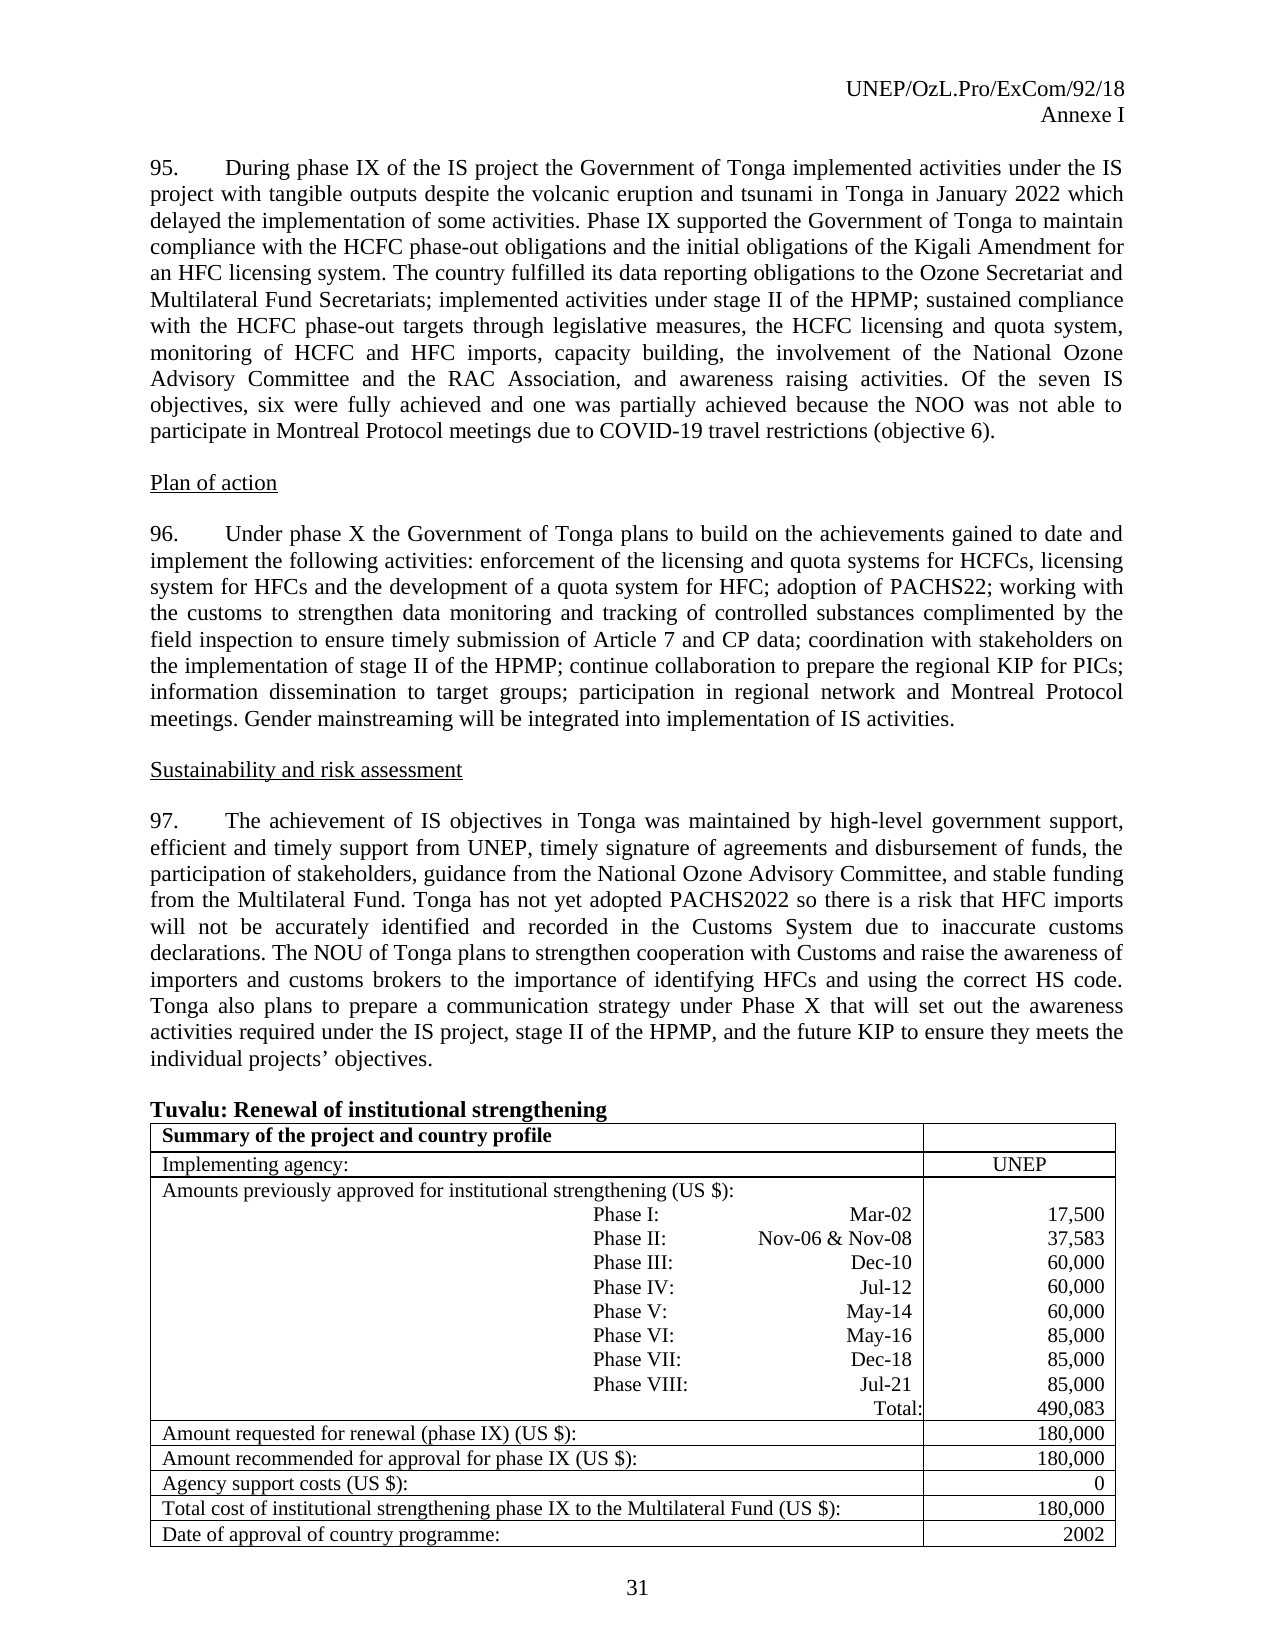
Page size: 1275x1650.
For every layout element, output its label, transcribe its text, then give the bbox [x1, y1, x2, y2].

text Tuvalu: Renewal of institutional strengthening [150, 1096, 1125, 1122]
table_cell Amount recommended for approval for phase IX (US $): [151, 1446, 923, 1470]
table_cell 2002 [924, 1521, 1115, 1546]
table_cell Jul-21 [707, 1371, 923, 1396]
table_cell Dec-18 [707, 1347, 923, 1371]
table_cell 0 [924, 1471, 1115, 1495]
subtitle The achievement of IS objectives in Tonga was maintained by high-level government support, efficient and timely support from UNEP, timely signature of agreements and disbursement of funds, the participation of stakeholders, guidance from the National Ozone Advisory Committee, and stable funding from the Multilateral Fund. Tonga has not yet adopted PACHS2022 so there is a risk that HFC imports will not be accurately identified and recorded in the Customs System due to inaccurate customs declarations. The NOU of Tonga plans to strengthen cooperation with Customs and raise the awareness of importers and customs brokers to the importance of identifying HFCs and using the correct HS code. Tonga also plans to prepare a communication strategy under Phase X that will set out the awareness activities required under the IS project, stage II of the HPMP, and the future KIP to ensure they meets the individual projects’ objectives. [150, 807, 1125, 1071]
table_cell Phase VIII: [151, 1371, 707, 1396]
table_cell Mar-02 [707, 1202, 923, 1226]
table_cell Jul-12 [707, 1274, 923, 1299]
table_cell Date of approval of country programme: [151, 1521, 923, 1546]
table_cell Dec-10 [707, 1250, 923, 1274]
subtitle Sustainability and risk assessment [150, 756, 1125, 782]
table_cell Total cost of institutional strengthening phase IX to the Multilateral Fund (US $): [151, 1496, 923, 1520]
table_cell Phase V: [151, 1299, 707, 1323]
table_cell 180,000 [924, 1446, 1115, 1470]
table_cell [924, 1178, 1115, 1202]
subtitle During phase IX of the IS project the Government of Tonga implemented activities under the IS project with tangible outputs despite the volcanic eruption and tsunami in Tonga in January 2022 which delayed the implementation of some activities. Phase IX supported the Government of Tonga to maintain compliance with the HCFC phase-out obligations and the initial obligations of the Kigali Amendment for an HFC licensing system. The country fulfilled its data reporting obligations to the Ozone Secretariat and Multilateral Fund Secretariats; implemented activities under stage II of the HPMP; sustained compliance with the HCFC phase-out targets through legislative measures, the HCFC licensing and quota system, monitoring of HCFC and HFC imports, capacity building, the involvement of the National Ozone Advisory Committee and the RAC Association, and awareness raising activities. Of the seven IS objectives, six were fully achieved and one was partially achieved because the NOO was not able to participate in Montreal Protocol meetings due to COVID-19 travel restrictions (objective 6). [150, 154, 1125, 444]
table_cell 17,500 [924, 1202, 1115, 1226]
table_cell Nov-06 & Nov-08 [707, 1226, 923, 1250]
table_cell Agency support costs (US $): [151, 1471, 923, 1495]
table_cell Phase VII: [151, 1347, 707, 1371]
table_cell 37,583 [924, 1226, 1115, 1250]
table_cell May-16 [707, 1323, 923, 1347]
table_cell Phase VI: [151, 1323, 707, 1347]
table_cell Amounts previously approved for institutional strengthening (US $): [151, 1178, 923, 1202]
table_cell 180,000 [924, 1496, 1115, 1520]
table_cell Phase II: [151, 1226, 707, 1250]
table_cell Phase IV: [151, 1274, 707, 1299]
table_cell Total: [151, 1396, 923, 1420]
table_cell Phase I: [151, 1202, 707, 1226]
table_cell 60,000 [924, 1274, 1115, 1299]
table_cell Amount requested for renewal (phase IX) (US $): [151, 1421, 923, 1445]
subtitle Plan of action [150, 469, 1125, 495]
table_cell 85,000 [924, 1371, 1115, 1396]
table_cell 490,083 [924, 1396, 1115, 1420]
subtitle Under phase X the Government of Tonga plans to build on the achievements gained to date and implement the following activities: enforcement of the licensing and quota systems for HCFCs, licensing system for HFCs and the development of a quota system for HFC; adoption of PACHS22; working with the customs to strengthen data monitoring and tracking of controlled substances complimented by the field inspection to ensure timely submission of Article 7 and CP data; coordination with stakeholders on the implementation of stage II of the HPMP; continue collaboration to prepare the regional KIP for PICs; information dissemination to target groups; participation in regional network and Montreal Protocol meetings. Gender mainstreaming will be integrated into implementation of IS activities. [150, 520, 1125, 731]
table_cell 180,000 [924, 1421, 1115, 1445]
table_cell UNEP [924, 1153, 1115, 1176]
table_cell 85,000 [924, 1323, 1115, 1347]
table_header Summary of the project and country profile [151, 1124, 923, 1151]
table_cell Phase III: [151, 1250, 707, 1274]
table_cell Implementing agency: [151, 1153, 923, 1176]
table_cell May-14 [707, 1299, 923, 1323]
table_cell 60,000 [924, 1250, 1115, 1274]
table_header [924, 1124, 1115, 1151]
table_cell 60,000 [924, 1299, 1115, 1323]
table_cell 85,000 [924, 1347, 1115, 1371]
